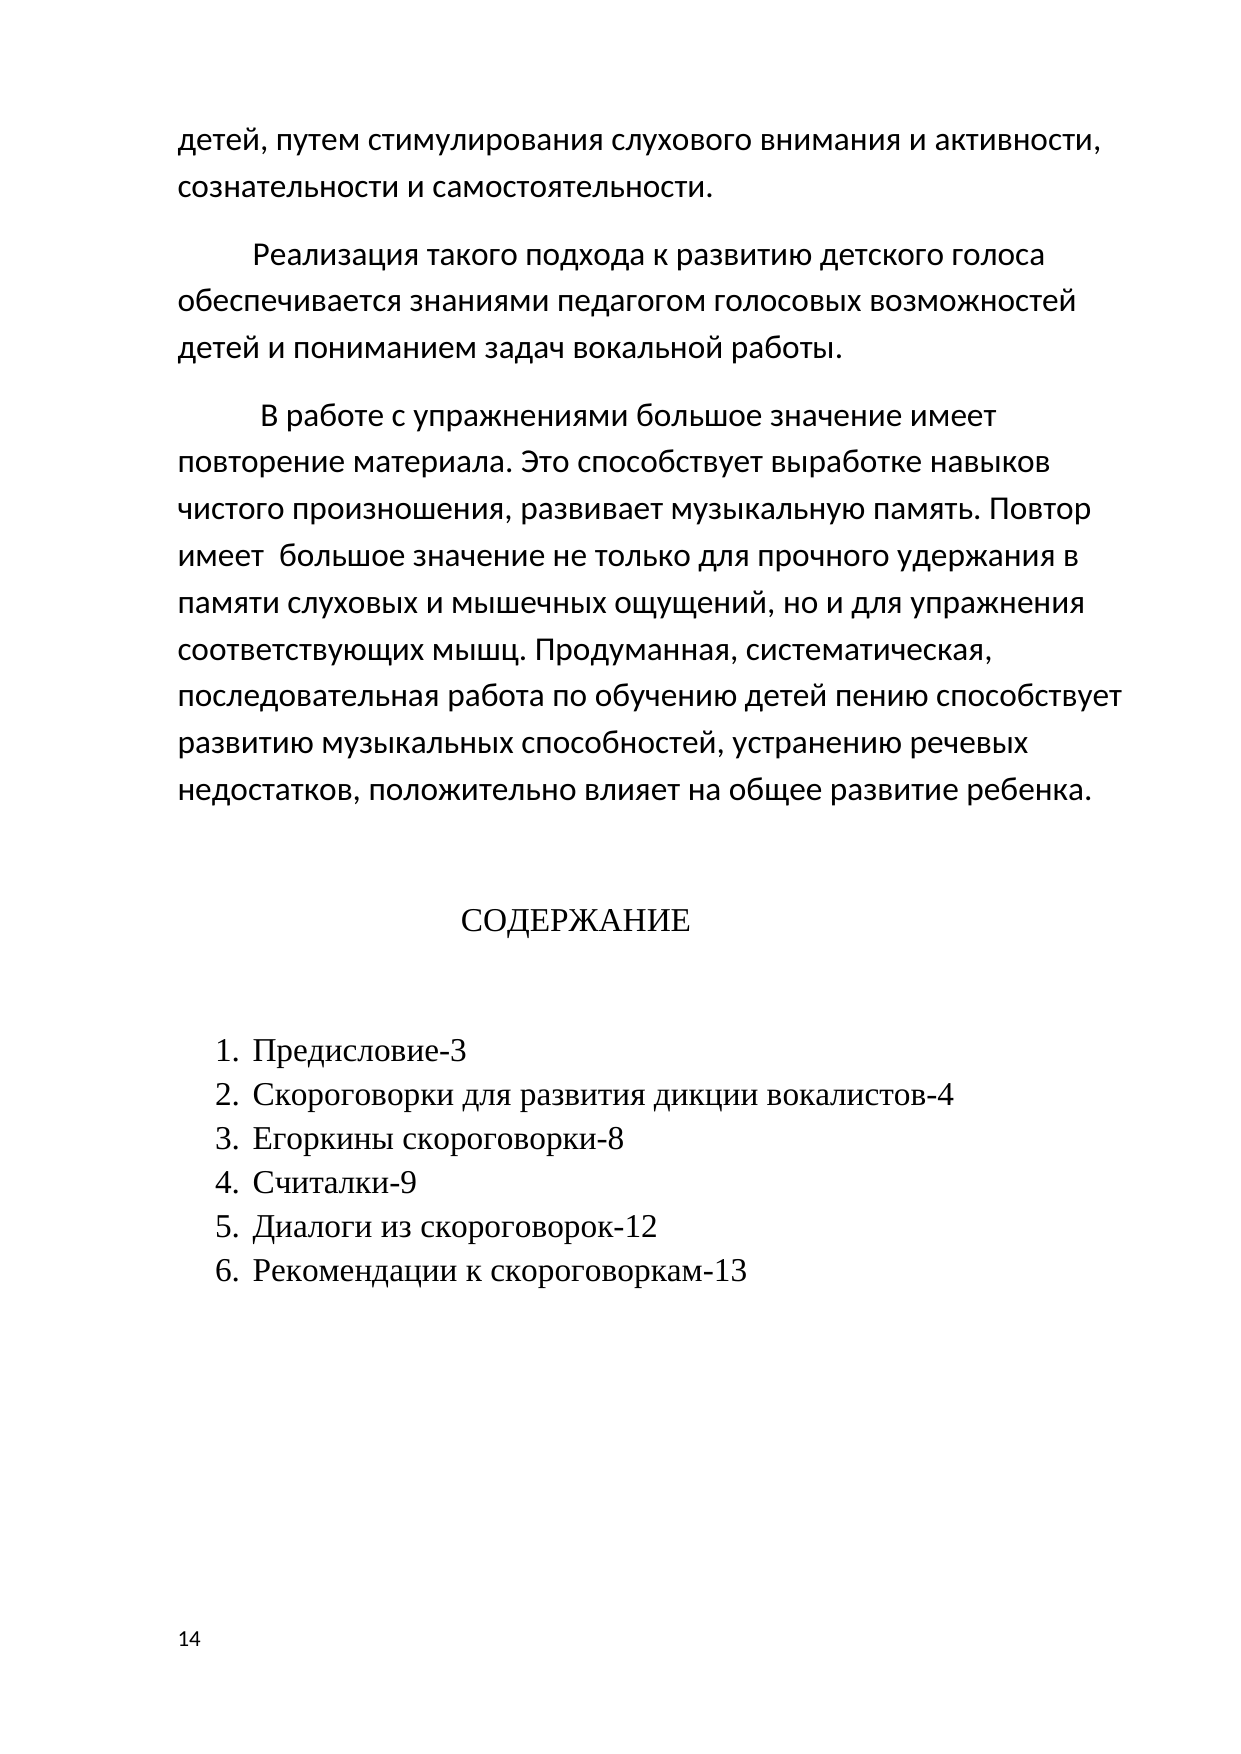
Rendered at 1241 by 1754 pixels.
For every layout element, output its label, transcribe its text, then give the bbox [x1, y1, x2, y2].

text В работе с упражнениями большое значение имеет повторение материала. Это способствует выработке навыков чистого произношения, развивает музыкальную память. Повтор имеет большое значение не только для прочного удержания в памяти слуховых и мышечных ощущений, но и для упражнения соответствующих мышц. Продуманная, систематическая, последовательная работа по обучению детей пению способствует развитию музыкальных способностей, устранению речевых недостатков, положительно влияет на общее развитие ребенка. [177, 394, 1152, 808]
text Реализация такого подхода к развитию детского голоса обеспечивается знаниями педагогом голосовых возможностей детей и пониманием задач вокальной работы. [177, 232, 1152, 367]
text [177, 118, 1152, 206]
list Диалоги из скороговорок-12 [215, 1206, 1152, 1245]
list Егоркины скороговорки-8 [215, 1118, 1152, 1157]
list Скороговорки для развития дикции вокалистов-4 [215, 1074, 1152, 1112]
list Считалки-9 [215, 1162, 1152, 1201]
list Рекомендации к скороговоркам-13 [215, 1250, 1152, 1289]
text СОДЕРЖАНИЕ [177, 900, 1152, 939]
list Предисловие-3 [215, 1030, 1152, 1068]
